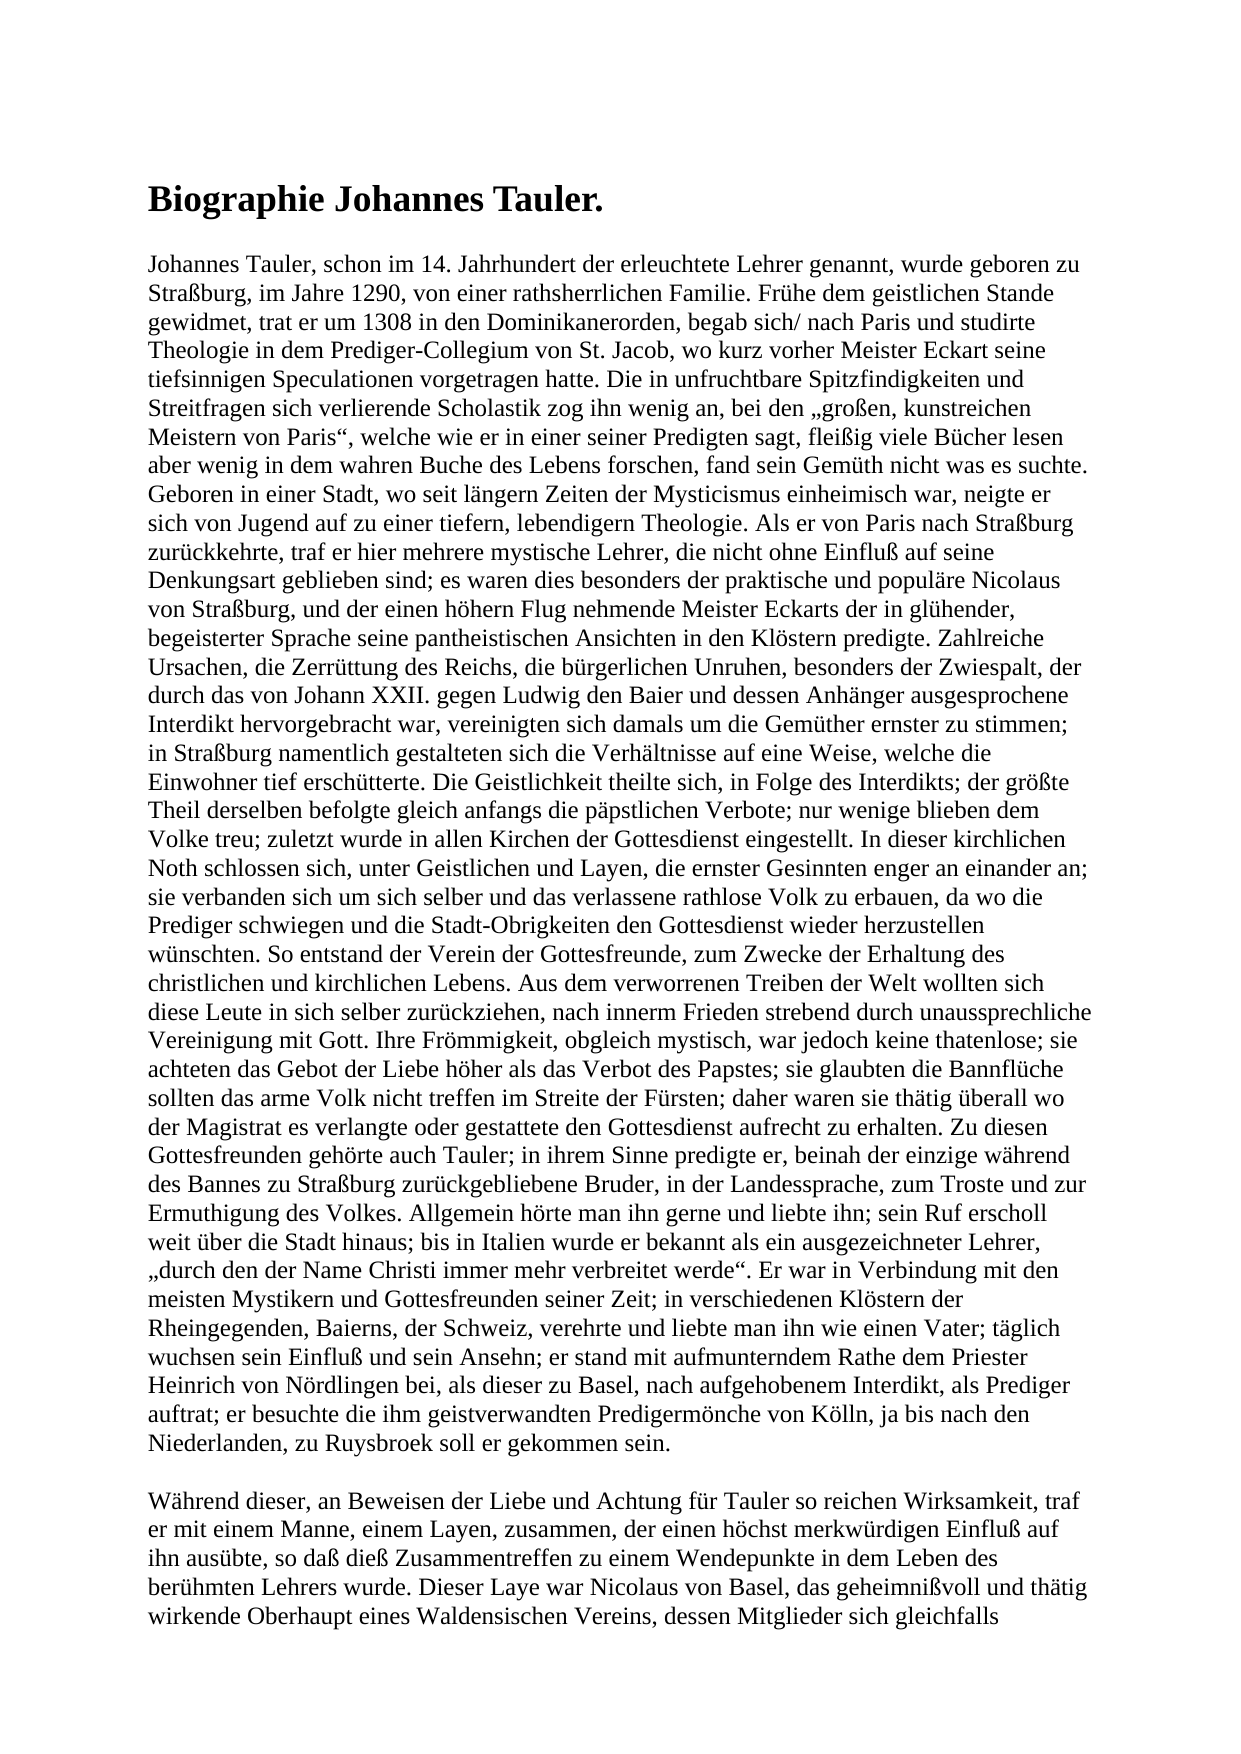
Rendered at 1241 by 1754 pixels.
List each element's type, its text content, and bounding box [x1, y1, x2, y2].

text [148, 1486, 1093, 1629]
text Johannes Tauler, schon im 14. Jahrhundert der erleuchtete Lehrer genannt, wurde geboren zu Straßburg, im Jahre 1290, von einer rathsherrlichen Familie. Frühe dem geistlichen Stande gewidmet, trat er um 1308 in den Dominikanerorden, begab sich/ nach Paris und studirte Theologie in dem Prediger-Collegium von St. Jacob, wo kurz vorher Meister Eckart seine tiefsinnigen Speculationen vorgetragen hatte. Die in unfruchtbare Spitzfindigkeiten und Streitfragen sich verlierende Scholastik zog ihn wenig an, bei den „großen, kunstreichen Meistern von Paris“, welche wie er in einer seiner Predigten sagt, fleißig viele Bücher lesen aber wenig in dem wahren Buche des Lebens forschen, fand sein Gemüth nicht was es suchte. Geboren in einer Stadt, wo seit längern Zeiten der Mysticismus einheimisch war, neigte er sich von Jugend auf zu einer tiefern, lebendigern Theologie. Als er von Paris nach Straßburg zurückkehrte, traf er hier mehrere mystische Lehrer, die nicht ohne Einfluß auf seine Denkungsart geblieben sind; es waren dies besonders der praktische und populäre Nicolaus von Straßburg, und der einen höhern Flug nehmende Meister Eckarts der in glühender, begeisterter Sprache seine pantheistischen Ansichten in den Klöstern predigte. Zahlreiche Ursachen, die Zerrüttung des Reichs, die bürgerlichen Unruhen, besonders der Zwiespalt, der durch das von Johann XXII. gegen Ludwig den Baier und dessen Anhänger ausgesprochene Interdikt hervorgebracht war, vereinigten sich damals um die Gemüther ernster zu stimmen; in Straßburg namentlich gestalteten sich die Verhältnisse auf eine Weise, welche die Einwohner tief erschütterte. Die Geistlichkeit theilte sich, in Folge des Interdikts; der größte Theil derselben befolgte gleich anfangs die päpstlichen Verbote; nur wenige blieben dem Volke treu; zuletzt wurde in allen Kirchen der Gottesdienst eingestellt. In dieser kirchlichen Noth schlossen sich, unter Geistlichen und Layen, die ernster Gesinnten enger an einander an; sie verbanden sich um sich selber und das verlassene rathlose Volk zu erbauen, da wo die Prediger schwiegen und die Stadt-Obrigkeiten den Gottesdienst wieder herzustellen wünschten. So entstand der Verein der Gottesfreunde, zum Zwecke der Erhaltung des christlichen und kirchlichen Lebens. Aus dem verworrenen Treiben der Welt wollten sich diese Leute in sich selber zurückziehen, nach innerm Frieden strebend durch unaussprechliche Vereinigung mit Gott. Ihre Frömmigkeit, obgleich mystisch, war jedoch keine thatenlose; sie achteten das Gebot der Liebe höher als das Verbot des Papstes; sie glaubten die Bannflüche sollten das arme Volk nicht treffen im Streite der Fürsten; daher waren sie thätig überall wo der Magistrat es verlangte oder gestattete den Gottesdienst aufrecht zu erhalten. Zu diesen Gottesfreunden gehörte auch Tauler; in ihrem Sinne predigte er, beinah der einzige während des Bannes zu Straßburg zurückgebliebene Bruder, in der Landessprache, zum Troste und zur Ermuthigung des Volkes. Allgemein hörte man ihn gerne und liebte ihn; sein Ruf erscholl weit über die Stadt hinaus; bis in Italien wurde er bekannt als ein ausgezeichneter Lehrer, „durch den der Name Christi immer mehr verbreitet werde“. Er war in Verbindung mit den meisten Mystikern und Gottesfreunden seiner Zeit; in verschiedenen Klöstern der Rheingegenden, Baierns, der Schweiz, verehrte und liebte man ihn wie einen Vater; täglich wuchsen sein Einfluß und sein Ansehn; er stand mit aufmunterndem Rathe dem Priester Heinrich von Nördlingen bei, als dieser zu Basel, nach aufgehobenem Interdikt, als Prediger auftrat; er besuchte die ihm geistverwandten Predigermönche von Kölln, ja bis nach den Niederlanden, zu Ruysbroek soll er gekommen sein. [148, 249, 1093, 1457]
subtitle Biographie Johannes Tauler. [148, 177, 1093, 220]
